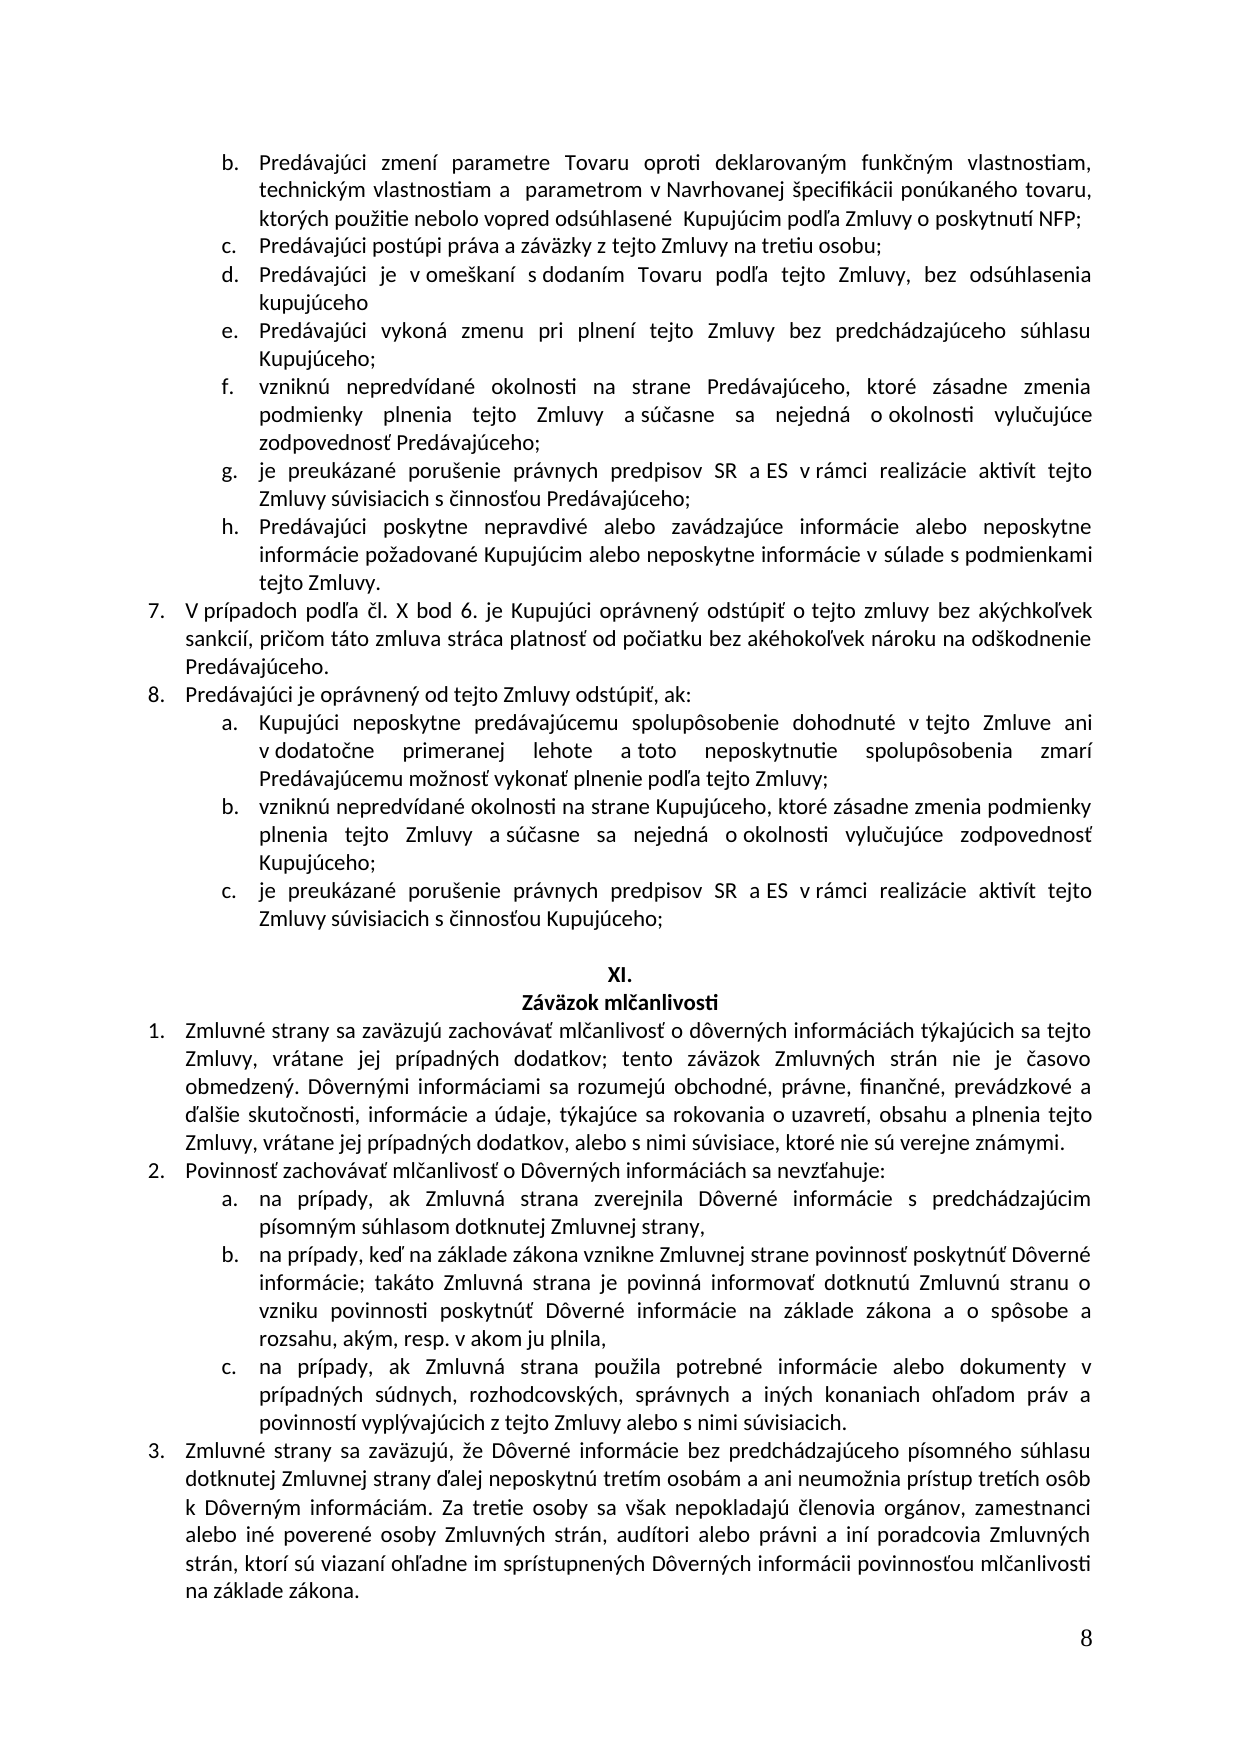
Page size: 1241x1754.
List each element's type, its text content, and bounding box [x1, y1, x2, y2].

list Zmluvné strany sa zaväzujú zachovávať mlčanlivosť o dôverných informáciách týkajúcich sa tejto Zmluvy, vrátane jej prípadných dodatkov; tento záväzok Zmluvných strán nie je časovo obmedzený. Dôvernými informáciami sa rozumejú obchodné, právne, finančné, prevádzkové a ďalšie skutočnosti, informácie a údaje, týkajúce sa rokovania o uzavretí, obsahu a plnenia tejto Zmluvy, vrátane jej prípadných dodatkov, alebo s nimi súvisiace, ktoré nie sú verejne známymi. [148, 1016, 1093, 1156]
list Predávajúci poskytne nepravdivé alebo zavádzajúce informácie alebo neposkytne informácie požadované Kupujúcim alebo neposkytne informácie v súlade s podmienkami tejto Zmluvy. [221, 512, 1093, 596]
list Predávajúci vykoná zmenu pri plnení tejto Zmluvy bez predchádzajúceho súhlasu Kupujúceho; [221, 316, 1093, 372]
list vzniknú nepredvídané okolnosti na strane Predávajúceho, ktoré zásadne zmenia podmienky plnenia tejto Zmluvy a súčasne sa nejedná o okolnosti vylučujúce zodpovednosť Predávajúceho; [221, 372, 1093, 456]
list V prípadoch podľa čl. X bod 6. je Kupujúci oprávnený odstúpiť o tejto zmluvy bez akýchkoľvek sankcií, pričom táto zmluva stráca platnosť od počiatku bez akéhokoľvek nároku na odškodnenie Predávajúceho. [148, 596, 1093, 680]
list Kupujúci neposkytne predávajúcemu spolupôsobenie dohodnuté v tejto Zmluve ani v dodatočne primeranej lehote a toto neposkytnutie spolupôsobenia zmarí Predávajúcemu možnosť vykonať plnenie podľa tejto Zmluvy; [221, 708, 1093, 792]
list na prípady, keď na základe zákona vznikne Zmluvnej strane povinnosť poskytnúť Dôverné informácie; takáto Zmluvná strana je povinná informovať dotknutú Zmluvnú stranu o vzniku povinnosti poskytnúť Dôverné informácie na základe zákona a o spôsobe a rozsahu, akým, resp. v akom ju plnila, [221, 1240, 1093, 1352]
list Povinnosť zachovávať mlčanlivosť o Dôverných informáciách sa nevzťahuje: [148, 1156, 1093, 1184]
list Predávajúci zmení parametre Tovaru oproti deklarovaným funkčným vlastnostiam, technickým vlastnostiam a parametrom v Navrhovanej špecifikácii ponúkaného tovaru, ktorých použitie nebolo vopred odsúhlasené Kupujúcim podľa Zmluvy o poskytnutí NFP; [221, 148, 1093, 232]
text XI. [148, 960, 1093, 988]
list vzniknú nepredvídané okolnosti na strane Kupujúceho, ktoré zásadne zmenia podmienky plnenia tejto Zmluvy a súčasne sa nejedná o okolnosti vylučujúce zodpovednosť Kupujúceho; [221, 792, 1093, 876]
list je preukázané porušenie právnych predpisov SR a ES v rámci realizácie aktivít tejto Zmluvy súvisiacich s činnosťou Kupujúceho; [221, 876, 1093, 932]
list Predávajúci je oprávnený od tejto Zmluvy odstúpiť, ak: [148, 680, 1093, 708]
list Predávajúci postúpi práva a záväzky z tejto Zmluvy na tretiu osobu; [221, 232, 1093, 260]
text Záväzok mlčanlivosti [148, 988, 1093, 1016]
list na prípady, ak Zmluvná strana zverejnila Dôverné informácie s predchádzajúcim písomným súhlasom dotknutej Zmluvnej strany, [221, 1184, 1093, 1240]
list Zmluvné strany sa zaväzujú, že Dôverné informácie bez predchádzajúceho písomného súhlasu dotknutej Zmluvnej strany ďalej neposkytnú tretím osobám a ani neumožnia prístup tretích osôb k Dôverným informáciám. Za tretie osoby sa však nepokladajú členovia orgánov, zamestnanci alebo iné poverené osoby Zmluvných strán, audítori alebo právni a iní poradcovia Zmluvných strán, ktorí sú viazaní ohľadne im sprístupnených Dôverných informácii povinnosťou mlčanlivosti na základe zákona. [148, 1437, 1093, 1605]
list je preukázané porušenie právnych predpisov SR a ES v rámci realizácie aktivít tejto Zmluvy súvisiacich s činnosťou Predávajúceho; [221, 456, 1093, 512]
list na prípady, ak Zmluvná strana použila potrebné informácie alebo dokumenty v prípadných súdnych, rozhodcovských, správnych a iných konaniach ohľadom práv a povinností vyplývajúcich z tejto Zmluvy alebo s nimi súvisiacich. [221, 1352, 1093, 1437]
list Predávajúci je v omeškaní s dodaním Tovaru podľa tejto Zmluvy, bez odsúhlasenia kupujúceho [221, 260, 1093, 316]
